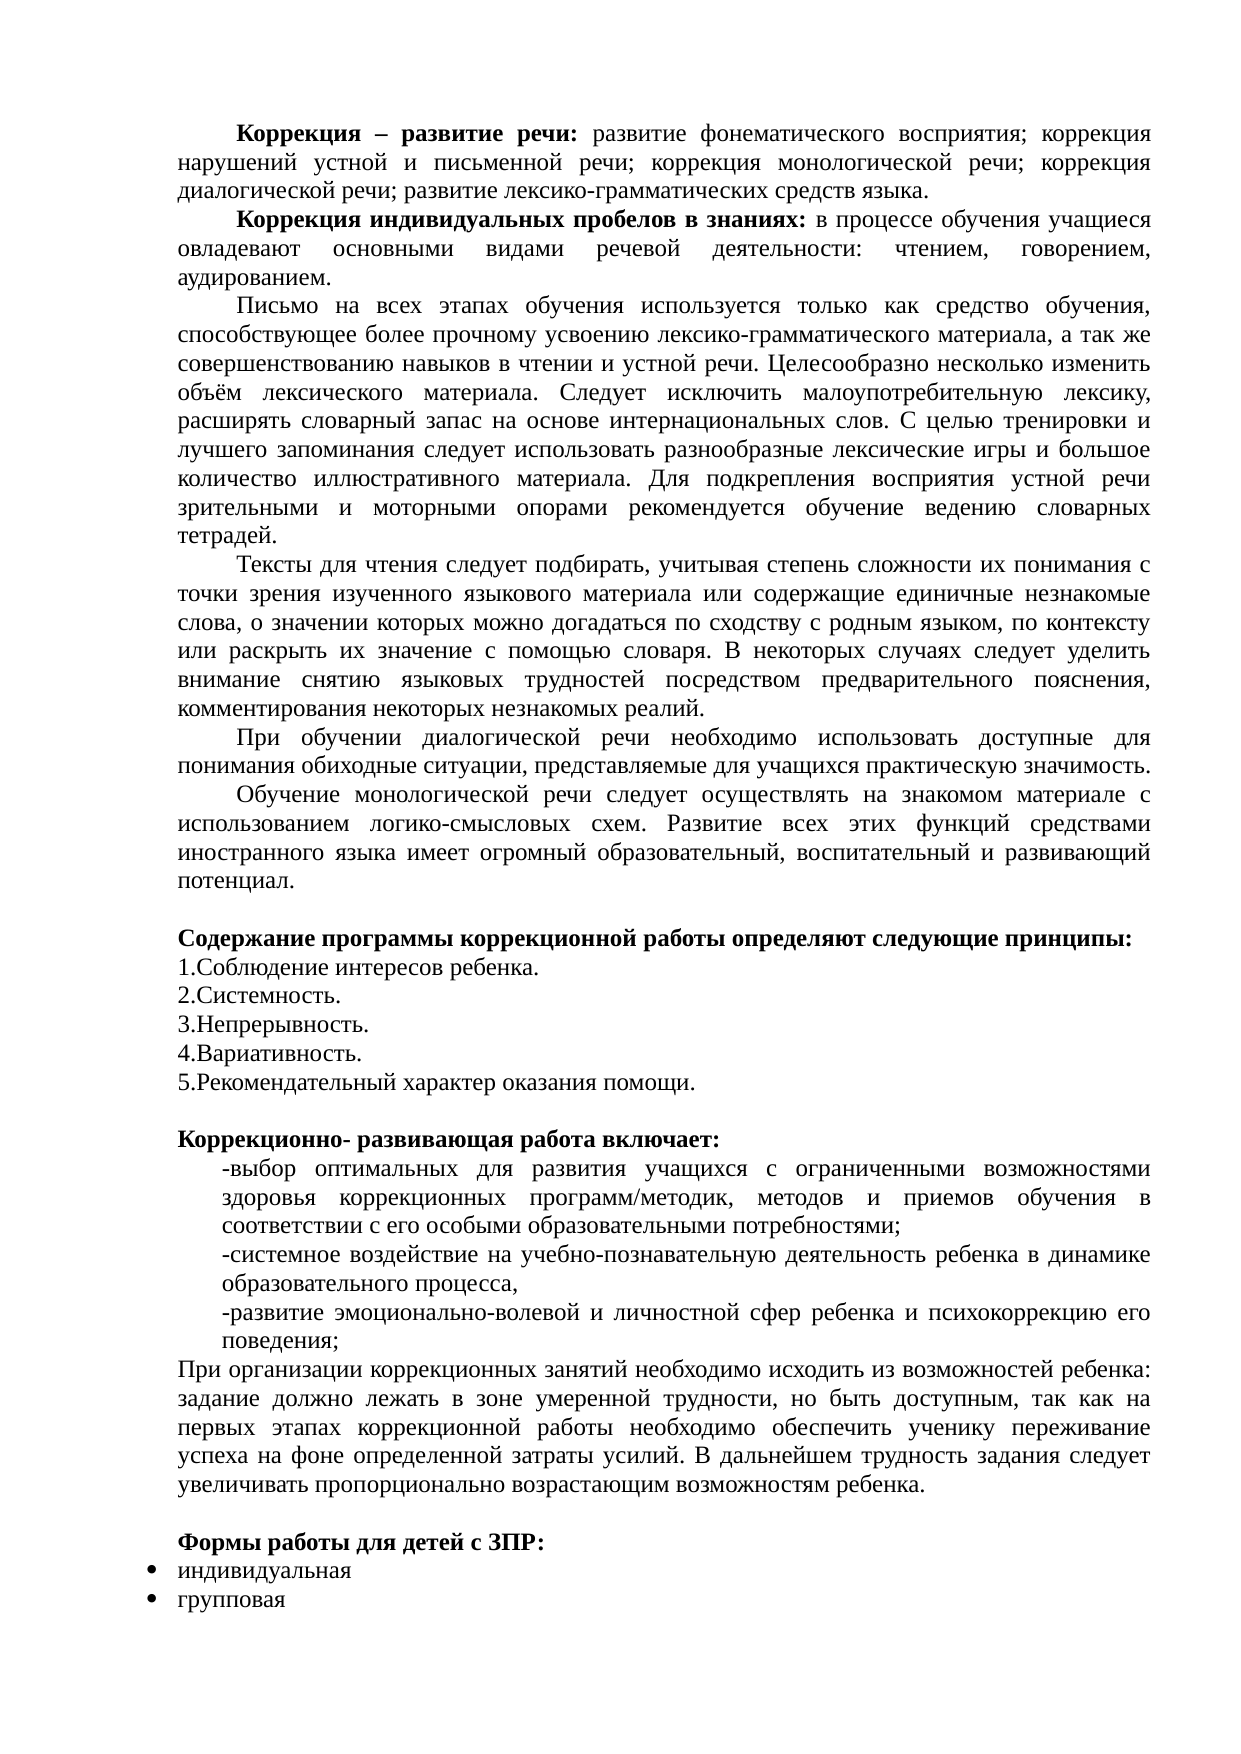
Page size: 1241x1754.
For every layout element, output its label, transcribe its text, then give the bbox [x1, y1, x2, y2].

text 1.Соблюдение интересов ребенка. [177, 952, 1152, 981]
text При организации коррекционных занятий необходимо исходить из возможностей ребенка: задание должно лежать в зоне умеренной трудности, но быть доступным, так как на первых этапах коррекционной работы необходимо обеспечить ученику переживание успеха на фоне определенной затраты усилий. В дальнейшем трудность задания следует увеличивать пропорционально возрастающим возможностям ребенка. [177, 1354, 1152, 1498]
text Письмо на всех этапах обучения используется только как средство обучения, способствующее более прочному усвоению лексико-грамматического материала, а так же совершенствованию навыков в чтении и устной речи. Целесообразно несколько изменить объём лексического материала. Следует исключить малоупотребительную лексику, расширять словарный запас на основе интернациональных слов. С целью тренировки и лучшего запоминания следует использовать разнообразные лексические игры и большое количество иллюстративного материала. Для подкрепления восприятия устной речи зрительными и моторными опорами рекомендуется обучение ведению словарных тетрадей. [177, 291, 1152, 549]
text -выбор оптимальных для развития учащихся с ограниченными возможностями здоровья коррекционных программ/методик, методов и приемов обучения в соответствии с его особыми образовательными потребностями; [222, 1153, 1152, 1239]
subtitle Коррекционно- развивающая работа включает: [177, 1124, 1152, 1153]
list групповая [147, 1584, 1152, 1613]
text Тексты для чтения следует подбирать, учитывая степень сложности их понимания с точки зрения изученного языкового материала или содержащие единичные незнакомые слова, о значении которых можно догадаться по сходству с родным языком, по контексту или раскрыть их значение с помощью словаря. В некоторых случаях следует уделить внимание снятию языковых трудностей посредством предварительного пояснения, комментирования некоторых незнакомых реалий. [177, 549, 1152, 722]
text Обучение монологической речи следует осуществлять на знакомом материале с использованием логико-смысловых схем. Развитие всех этих функций средствами иностранного языка имеет огромный образовательный, воспитательный и развивающий потенциал. [177, 779, 1152, 894]
subtitle Формы работы для детей с ЗПР: [177, 1527, 1152, 1556]
text Содержание программы коррекционной работы определяют следующие принципы: [177, 923, 1152, 952]
text 4.Вариативность. [177, 1038, 1152, 1067]
text Коррекция – развитие речи: развитие фонематического восприятия; коррекция нарушений устной и письменной речи; коррекция монологической речи; коррекция диалогической речи; развитие лексико-грамматических средств языка. [177, 118, 1152, 204]
text -развитие эмоционально-волевой и личностной сфер ребенка и психокоррекцию его поведения; [222, 1297, 1152, 1354]
list индивидуальная [147, 1556, 1152, 1584]
text 2.Системность. [177, 981, 1152, 1009]
text 3.Непрерывность. [177, 1009, 1152, 1038]
text -системное воздействие на учебно-познавательную деятельность ребенка в динамике образовательного процесса, [222, 1239, 1152, 1297]
text Коррекция индивидуальных пробелов в знаниях: в процессе обучения учащиеся овладевают основными видами речевой деятельности: чтением, говорением, аудированием. [177, 204, 1152, 291]
text 5.Рекомендательный характер оказания помощи. [177, 1067, 1152, 1096]
text При обучении диалогической речи необходимо использовать доступные для понимания обиходные ситуации, представляемые для учащихся практическую значимость. [177, 722, 1152, 779]
